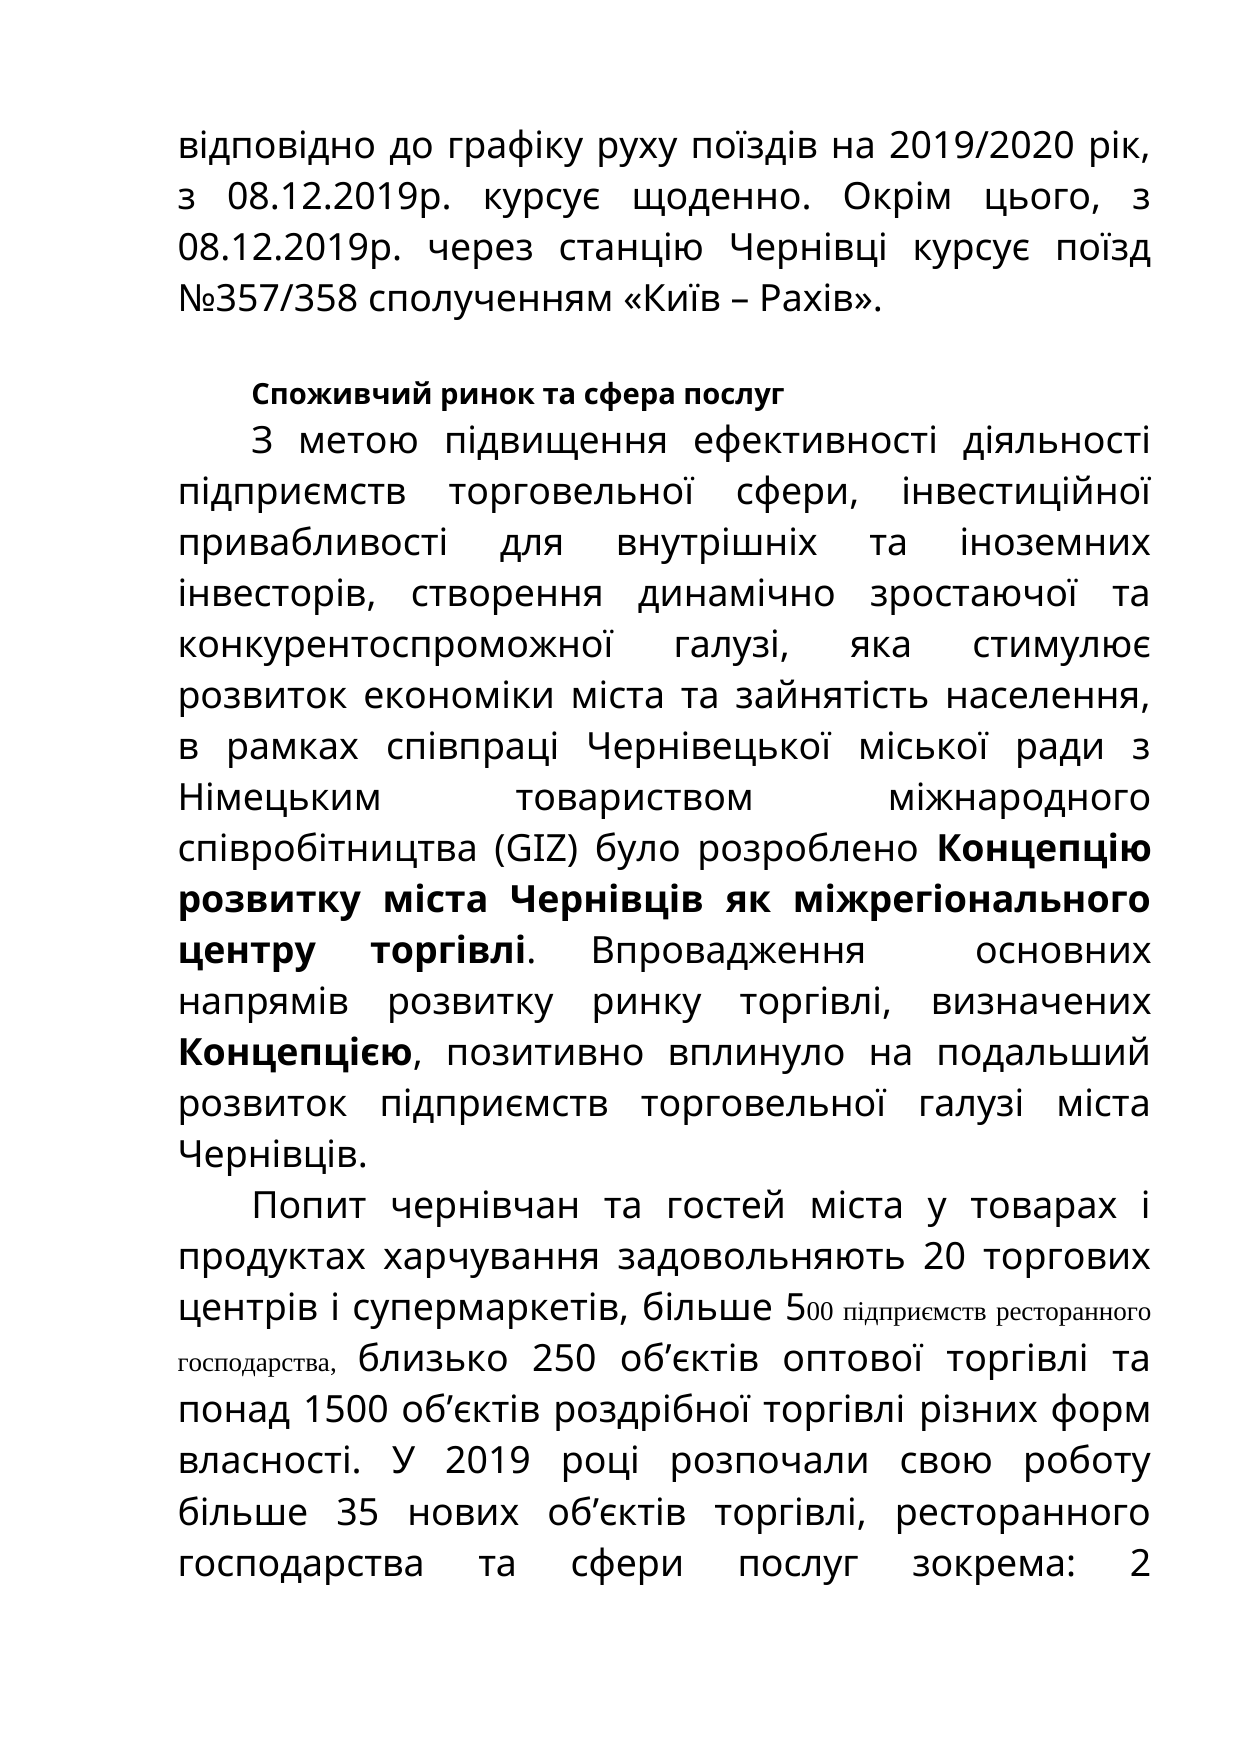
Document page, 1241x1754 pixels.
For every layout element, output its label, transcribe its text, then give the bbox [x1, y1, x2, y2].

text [177, 118, 1152, 322]
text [177, 1179, 1152, 1587]
text Споживчий ринок та сфера послуг [177, 373, 1152, 413]
text З метою підвищення ефективності діяльності підприємств торговельної сфери, інвестиційної привабливості для внутрішніх та іноземних інвесторів, створення динамічно зростаючої та конкурентоспроможної галузі, яка стимулює розвиток економіки міста та зайнятість населення, в рамках співпраці Чернівецької міської ради з Німецьким товариством міжнародного співробітництва (GIZ) було розроблено Концепцію розвитку міста Чернівців як міжрегіонального центру торгівлі. Впровадження основних напрямів розвитку ринку торгівлі, визначених Концепцією, позитивно вплинуло на подальший розвиток підприємств торговельної галузі міста Чернівців. [177, 413, 1152, 1179]
